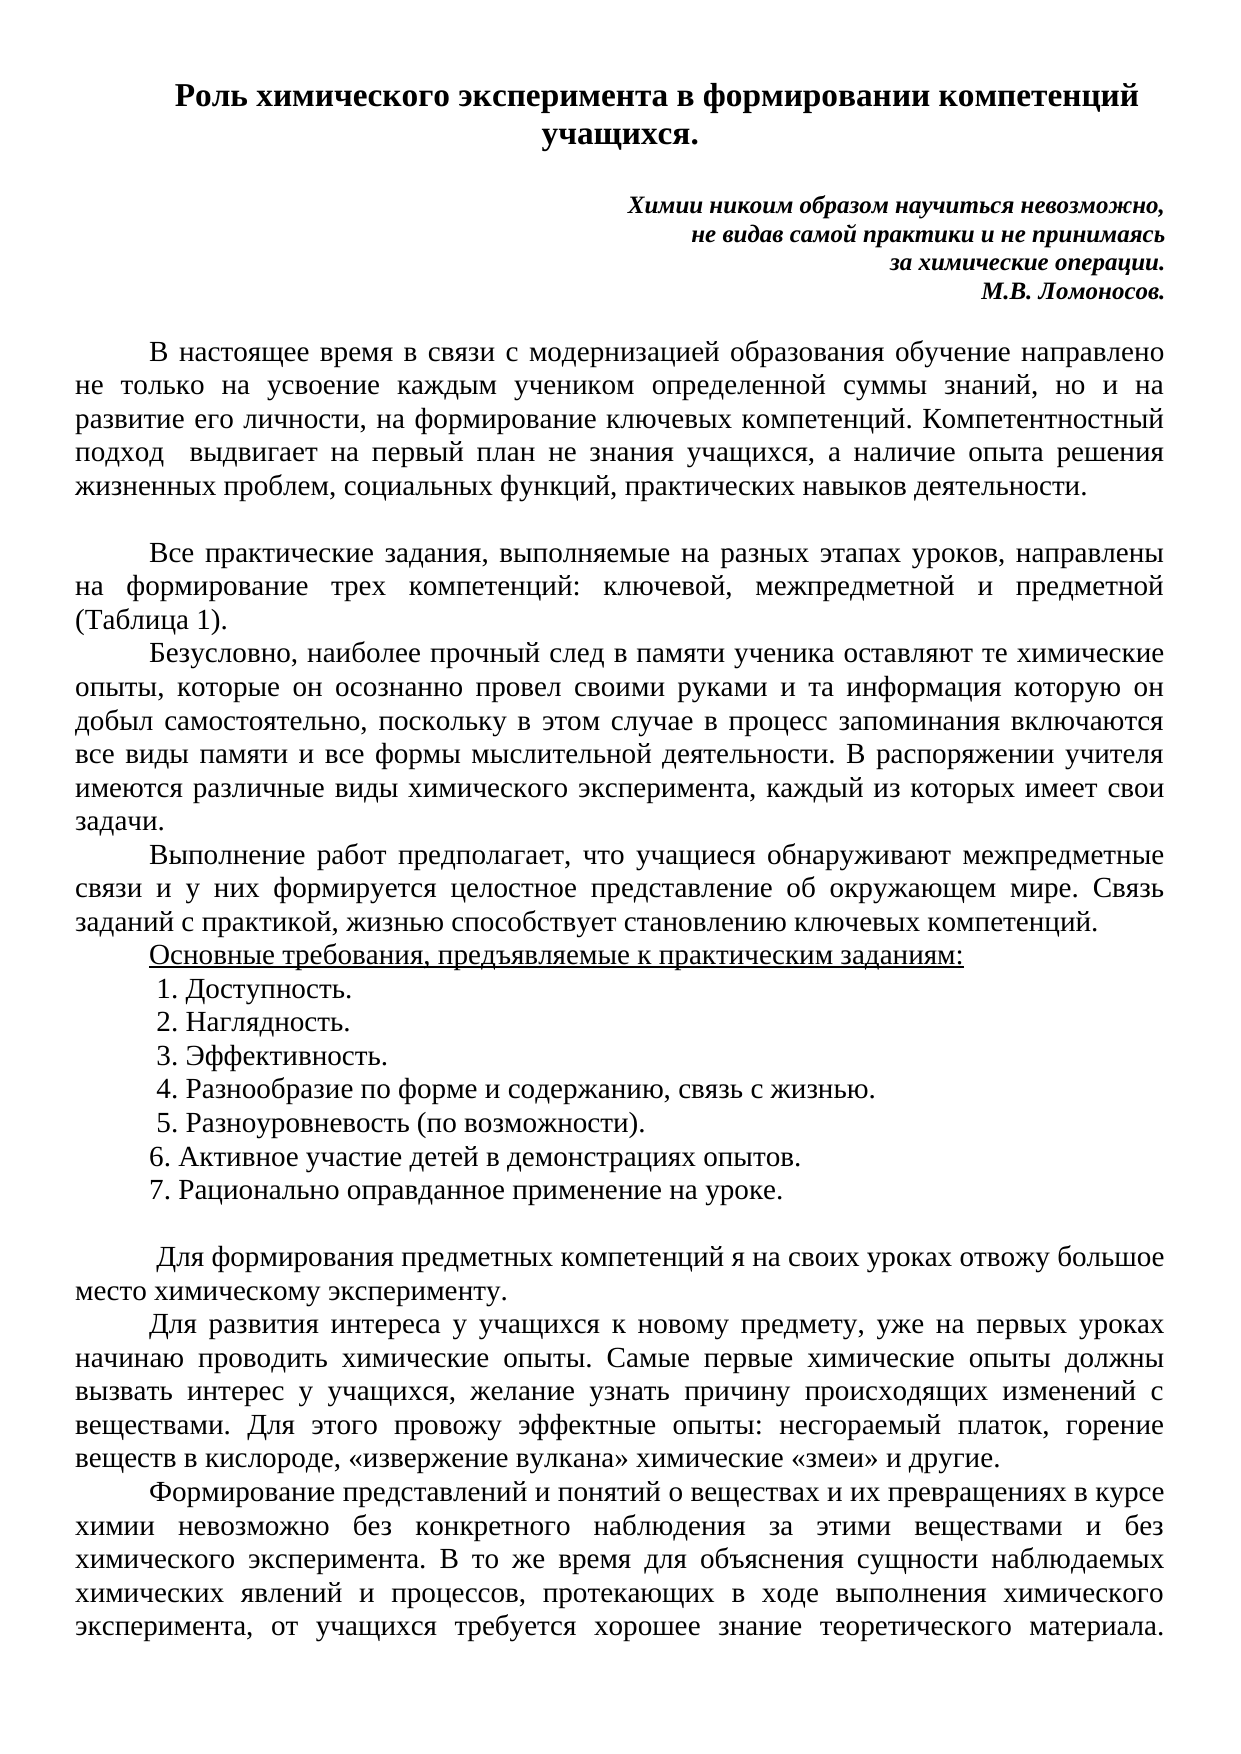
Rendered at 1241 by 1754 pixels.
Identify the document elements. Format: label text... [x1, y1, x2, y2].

text 5. Разноуровневость (по возможности). [75, 1105, 1165, 1139]
text 1. Доступность. [75, 971, 1165, 1004]
text 3. Эффективность. [75, 1038, 1165, 1072]
text 4. Разнообразие по форме и содержанию, связь с жизнью. [75, 1072, 1165, 1105]
text Роль химического эксперимента в формировании компетенций учащихся. [75, 75, 1165, 152]
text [75, 1474, 1165, 1642]
text В настоящее время в связи с модернизацией образования обучение направлено не только на усвоение каждым учеником определенной суммы знаний, но и на развитие его личности, на формирование ключевых компетенций. Компетентностный подход выдвигает на первый план не знания учащихся, а наличие опыта решения жизненных проблем, социальных функций, практических навыков деятельности. [75, 334, 1165, 501]
text Безусловно, наиболее прочный след в памяти ученика оставляют те химические опыты, которые он осознанно провел своими руками и та информация которую он добыл самостоятельно, поскольку в этом случае в процесс запоминания включаются все виды памяти и все формы мыслительной деятельности. В распоряжении учителя имеются различные виды химического эксперимента, каждый из которых имеет свои задачи. [75, 636, 1165, 837]
text Все практические задания, выполняемые на разных этапах уроков, направлены на формирование трех компетенций: ключевой, межпредметной и предметной (Таблица 1). [75, 535, 1165, 636]
text 7. Рационально оправданное применение на уроке. [75, 1172, 1165, 1206]
text Основные требования, предъявляемые к практическим заданиям: [75, 937, 1165, 971]
text М.В. Ломоносов. [75, 276, 1165, 305]
text за химические операции. [75, 247, 1165, 276]
text не видав самой практики и не принимаясь [75, 219, 1165, 247]
text Химии никоим образом научиться невозможно, [75, 190, 1165, 219]
text 6. Активное участие детей в демонстрациях опытов. [75, 1139, 1165, 1172]
text Выполнение работ предполагает, что учащиеся обнаруживают межпредметные связи и у них формируется целостное представление об окружающем мире. Связь заданий с практикой, жизнью способствует становлению ключевых компетенций. [75, 837, 1165, 937]
text 2. Наглядность. [75, 1004, 1165, 1038]
text Для развития интереса у учащихся к новому предмету, уже на первых уроках начинаю проводить химические опыты. Самые первые химические опыты должны вызвать интерес у учащихся, желание узнать причину происходящих изменений с веществами. Для этого провожу эффектные опыты: несгораемый платок, горение веществ в кислороде, «извержение вулкана» химические «змеи» и другие. [75, 1306, 1165, 1474]
text Для формирования предметных компетенций я на своих уроках отвожу большое место химическому эксперименту. [75, 1239, 1165, 1306]
